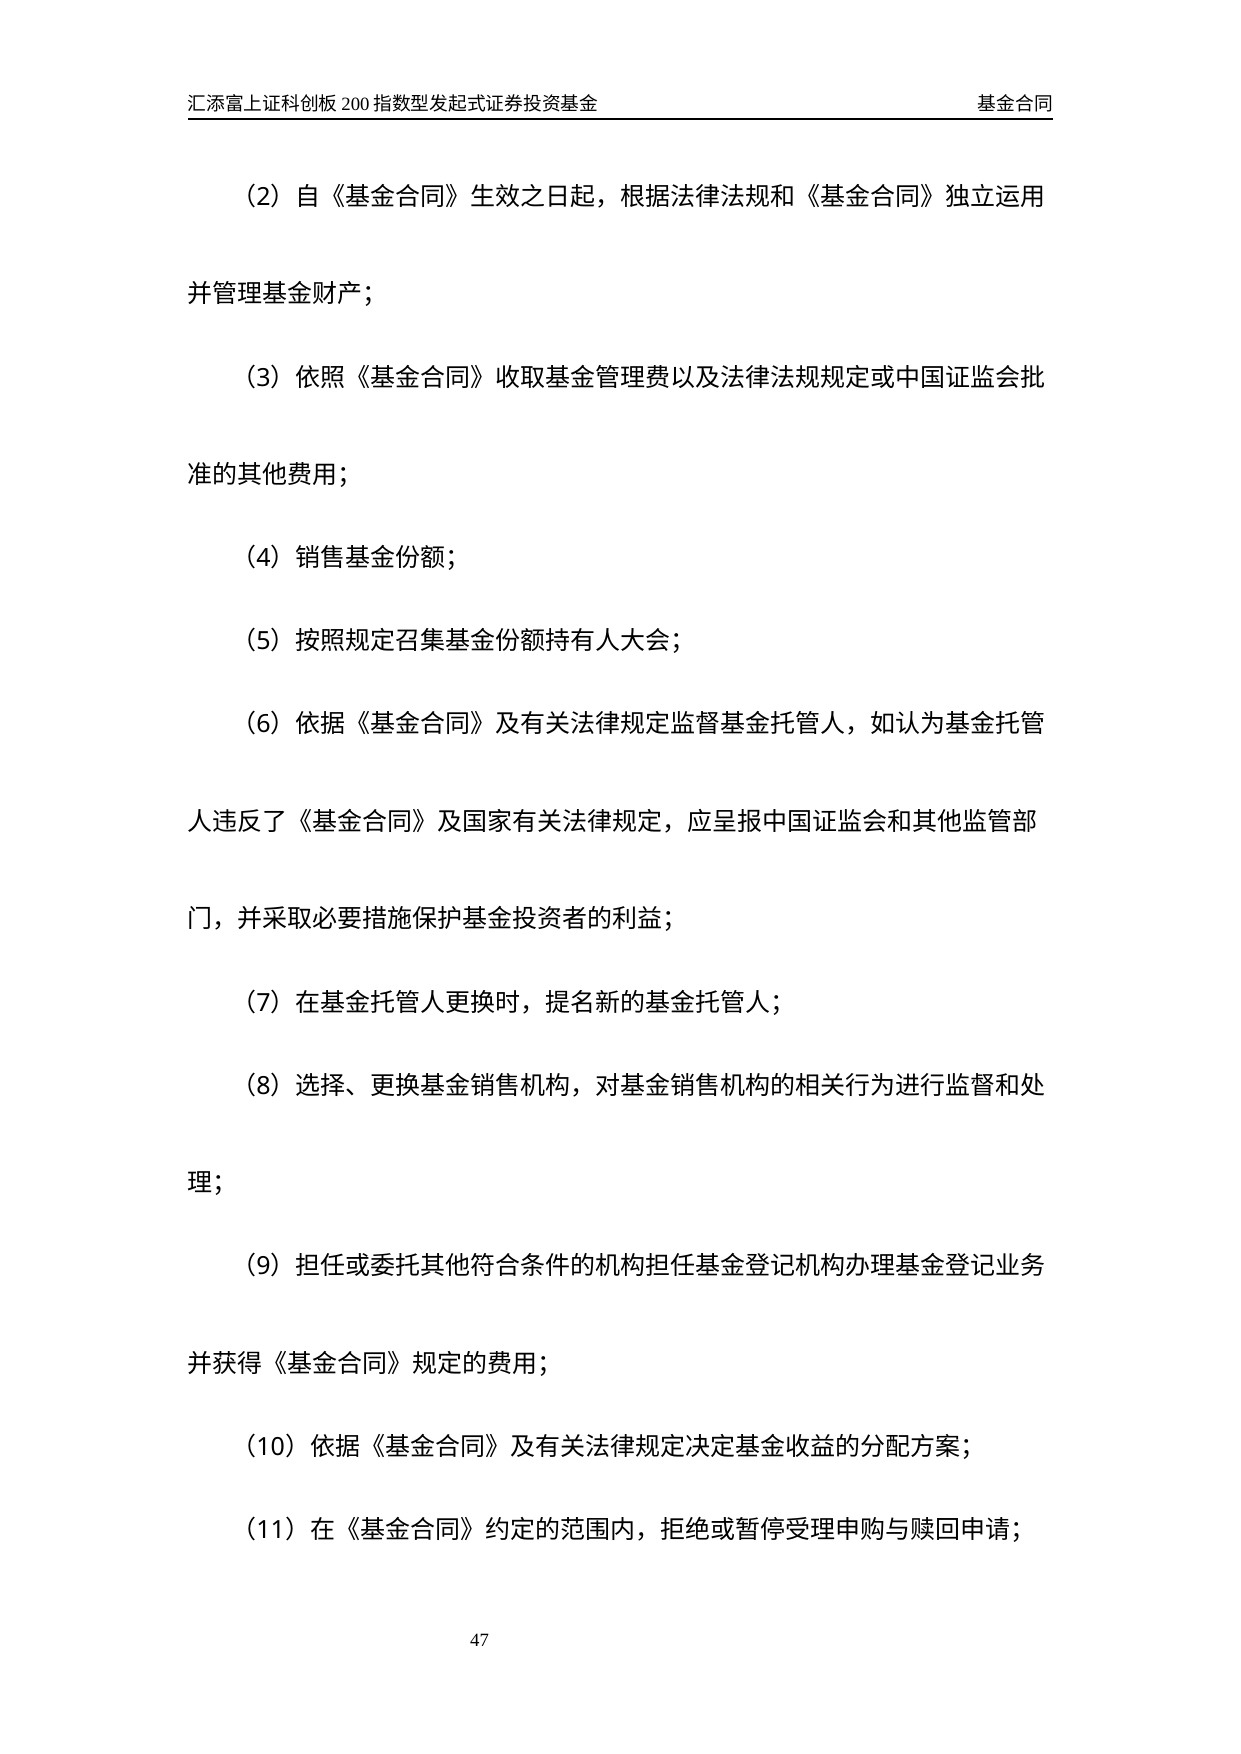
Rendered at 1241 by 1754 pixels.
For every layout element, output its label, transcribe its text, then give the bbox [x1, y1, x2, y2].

text （10）依据《基金合同》及有关法律规定决定基金收益的分配方案； [187, 1412, 1053, 1477]
text （7）在基金托管人更换时，提名新的基金托管人； [187, 968, 1053, 1033]
text （4）销售基金份额； [187, 523, 1053, 588]
text （9）担任或委托其他符合条件的机构担任基金登记机构办理基金登记业务并获得《基金合同》规定的费用； [187, 1231, 1053, 1394]
text （2）自《基金合同》生效之日起，根据法律法规和《基金合同》独立运用并管理基金财产； [187, 162, 1053, 324]
text （3）依照《基金合同》收取基金管理费以及法律法规规定或中国证监会批准的其他费用； [187, 343, 1053, 505]
text （11）在《基金合同》约定的范围内，拒绝或暂停受理申购与赎回申请； [187, 1495, 1053, 1560]
text （6）依据《基金合同》及有关法律规定监督基金托管人，如认为基金托管人违反了《基金合同》及国家有关法律规定，应呈报中国证监会和其他监管部门，并采取必要措施保护基金投资者的利益； [187, 689, 1053, 949]
text （8）选择、更换基金销售机构，对基金销售机构的相关行为进行监督和处理； [187, 1051, 1053, 1213]
text （5）按照规定召集基金份额持有人大会； [187, 606, 1053, 671]
